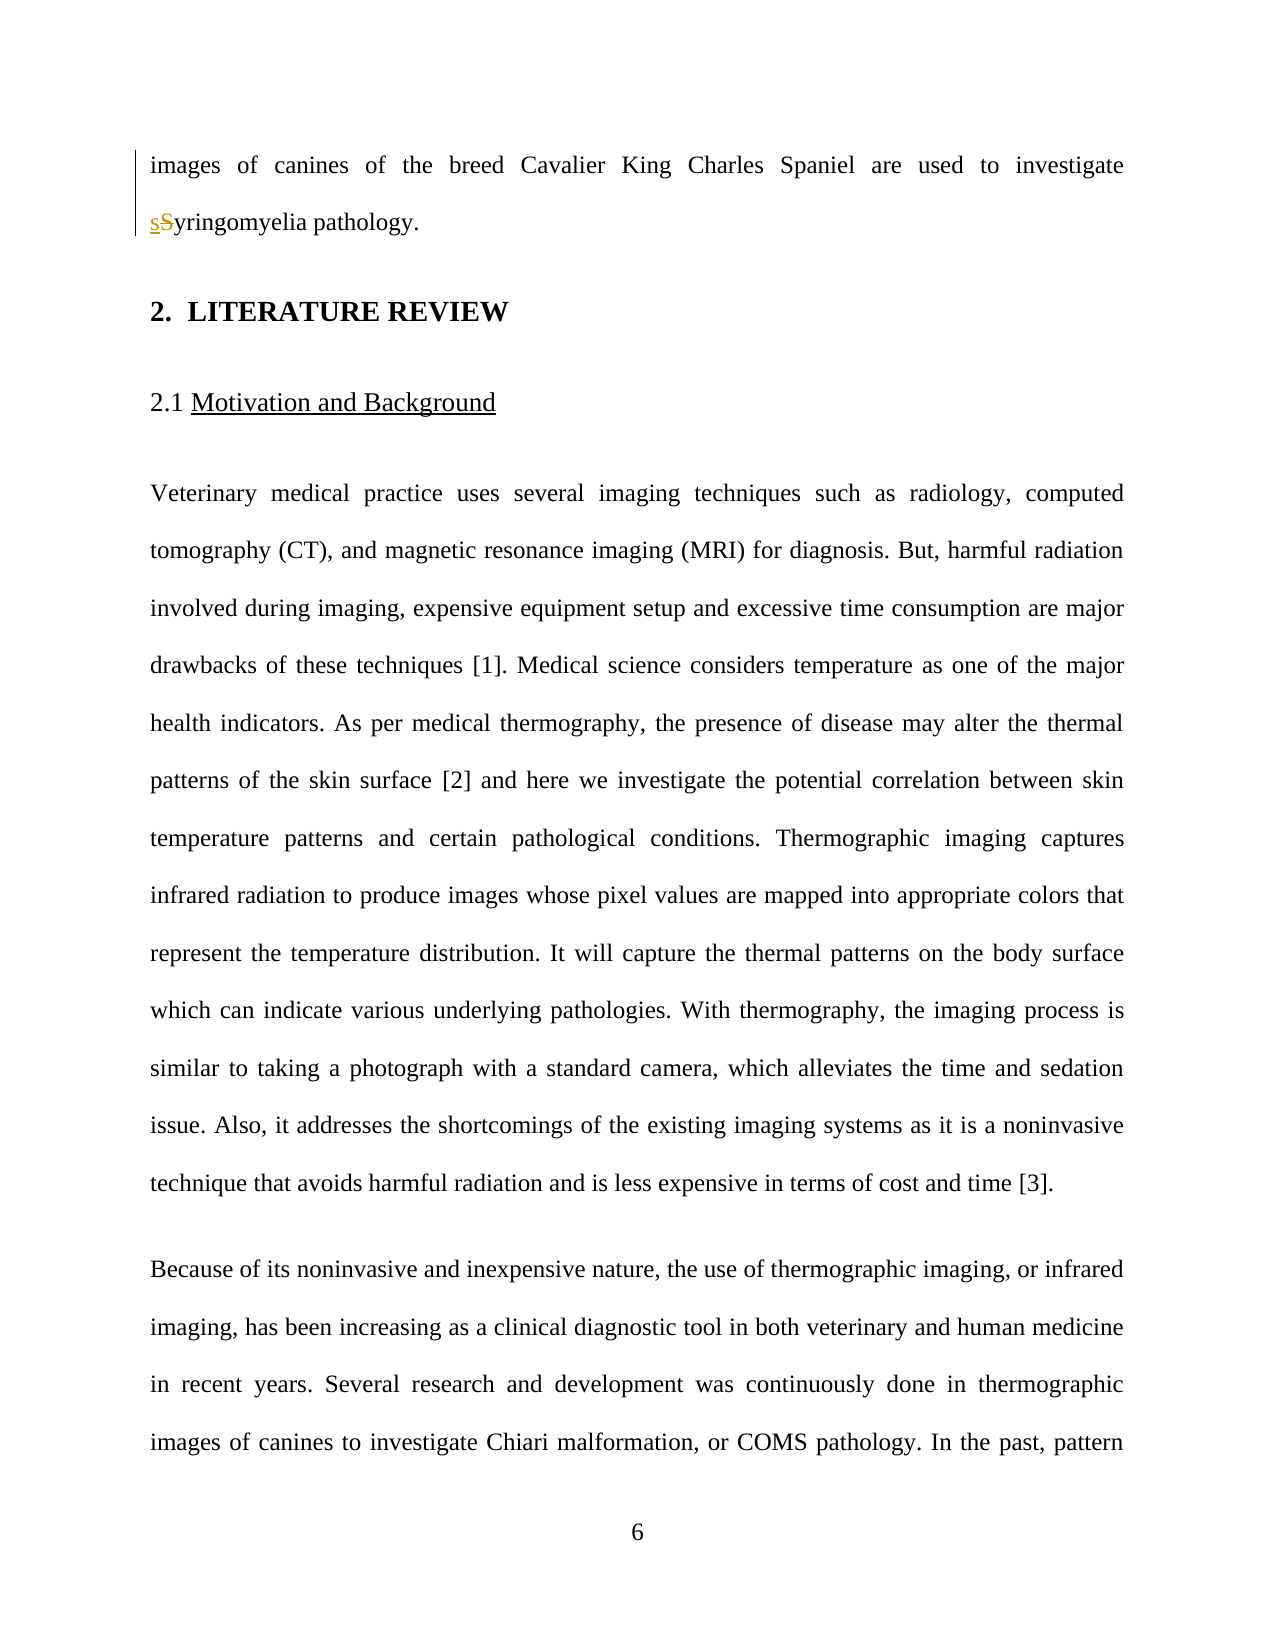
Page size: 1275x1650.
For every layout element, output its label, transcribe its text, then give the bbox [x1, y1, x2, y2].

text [150, 150, 1125, 236]
subtitle LITERATURE REVIEW [150, 294, 1125, 328]
text Veterinary medical practice uses several imaging techniques such as radiology, computed tomography (CT), and magnetic resonance imaging (MRI) for diagnosis. But, harmful radiation involved during imaging, expensive equipment setup and excessive time consumption are major drawbacks of these techniques . Medical science considers temperature as one of the major health indicators. As per medical thermography, the presence of disease may alter the thermal patterns of the skin surface and here we investigate the potential correlation between skin temperature patterns and certain pathological conditions. Thermographic imaging captures infrared radiation to produce images whose pixel values are mapped into appropriate colors that represent the temperature distribution. It will capture the thermal patterns on the body surface which can indicate various underlying pathologies. With thermography, the imaging process is similar to taking a photograph with a standard camera, which alleviates the time and sedation issue. Also, it addresses the shortcomings of the existing imaging systems as it is a noninvasive technique that avoids harmful radiation and is less expensive in terms of cost and time . [150, 478, 1125, 1196]
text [150, 1254, 1125, 1456]
subtitle Motivation and Background [150, 386, 1125, 417]
